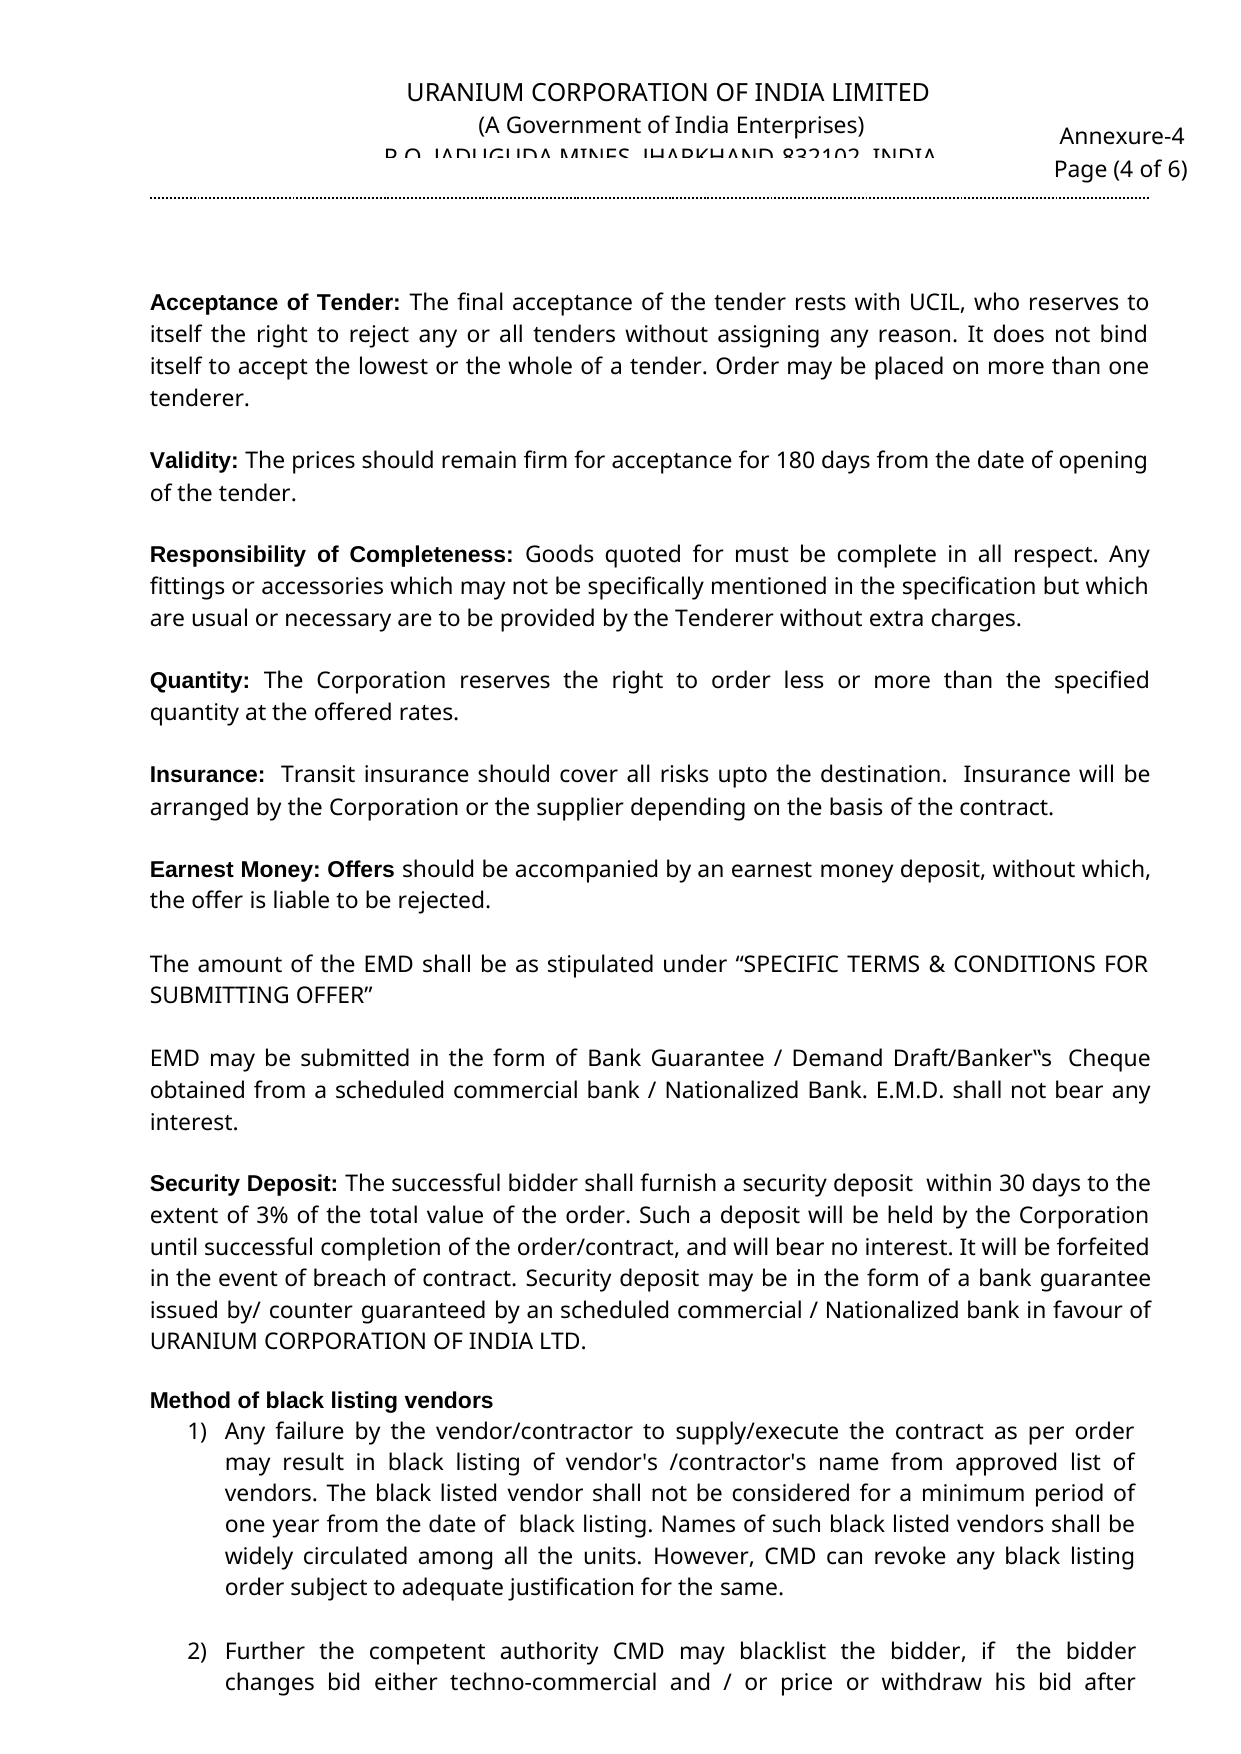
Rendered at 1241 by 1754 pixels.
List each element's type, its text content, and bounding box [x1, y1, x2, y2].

text Responsibility of Completeness: Goods quoted for must be complete in all respect. Any fittings or accessories which may not be specifically mentioned in the specification but which are usual or necessary are to be provided by the Tenderer without extra charges. [149, 538, 1151, 633]
text Insurance: Transit insurance should cover all risks upto the destination. Insurance will be arranged by the Corporation or the supplier depending on the basis of the contract. [149, 758, 1151, 822]
text Security Deposit: The successful bidder shall furnish a security deposit within 30 days to the extent of 3% of the total value of the order. Such a deposit will be held by the Corporation until successful completion of the order/contract, and will bear no interest. It will be forfeited in the event of breach of contract. Security deposit may be in the form of a bank guarantee issued by/ counter guaranteed by an scheduled commercial / Nationalized bank in favour of URANIUM CORPORATION OF INDIA LTD. [149, 1167, 1151, 1356]
text Validity: The prices should remain firm for acceptance for 180 days from the date of opening of the tender. [149, 444, 1150, 508]
text EMD may be submitted in the form of Bank Guarantee / Demand Draft/Banker‟s Cheque obtained from a scheduled commercial bank / Nationalized Bank. E.M.D. shall not bear any interest. [149, 1042, 1151, 1137]
list Any failure by the vendor/contractor to supply/execute the contract as per order may result in black listing of vendor's /contractor's name from approved list of vendors. The black listed vendor shall not be considered for a minimum period of one year from the date of black listing. Names of such black listed vendors shall be widely circulated among all the units. However, CMD can revoke any black listing order subject to adequate justification for the same. [187, 1414, 1136, 1602]
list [187, 1635, 1136, 1698]
text Quantity: The Corporation reserves the right to order less or more than the specified quantity at the offered rates. [149, 664, 1151, 727]
text Acceptance of Tender: The final acceptance of the tender rests with UCIL, who reserves to itself the right to reject any or all tenders without assigning any reason. It does not bind itself to accept the lowest or the whole of a tender. Order may be placed on more than one tenderer. [149, 286, 1150, 413]
subtitle Method of black listing vendors [149, 1387, 1182, 1414]
text The amount of the EMD shall be as stipulated under “SPECIFIC TERMS & CONDITIONS FOR SUBMITTING OFFER” [149, 948, 1150, 1011]
text Earnest Money: Offers should be accompanied by an earnest money deposit, without which, the offer is liable to be rejected. [149, 853, 1151, 916]
